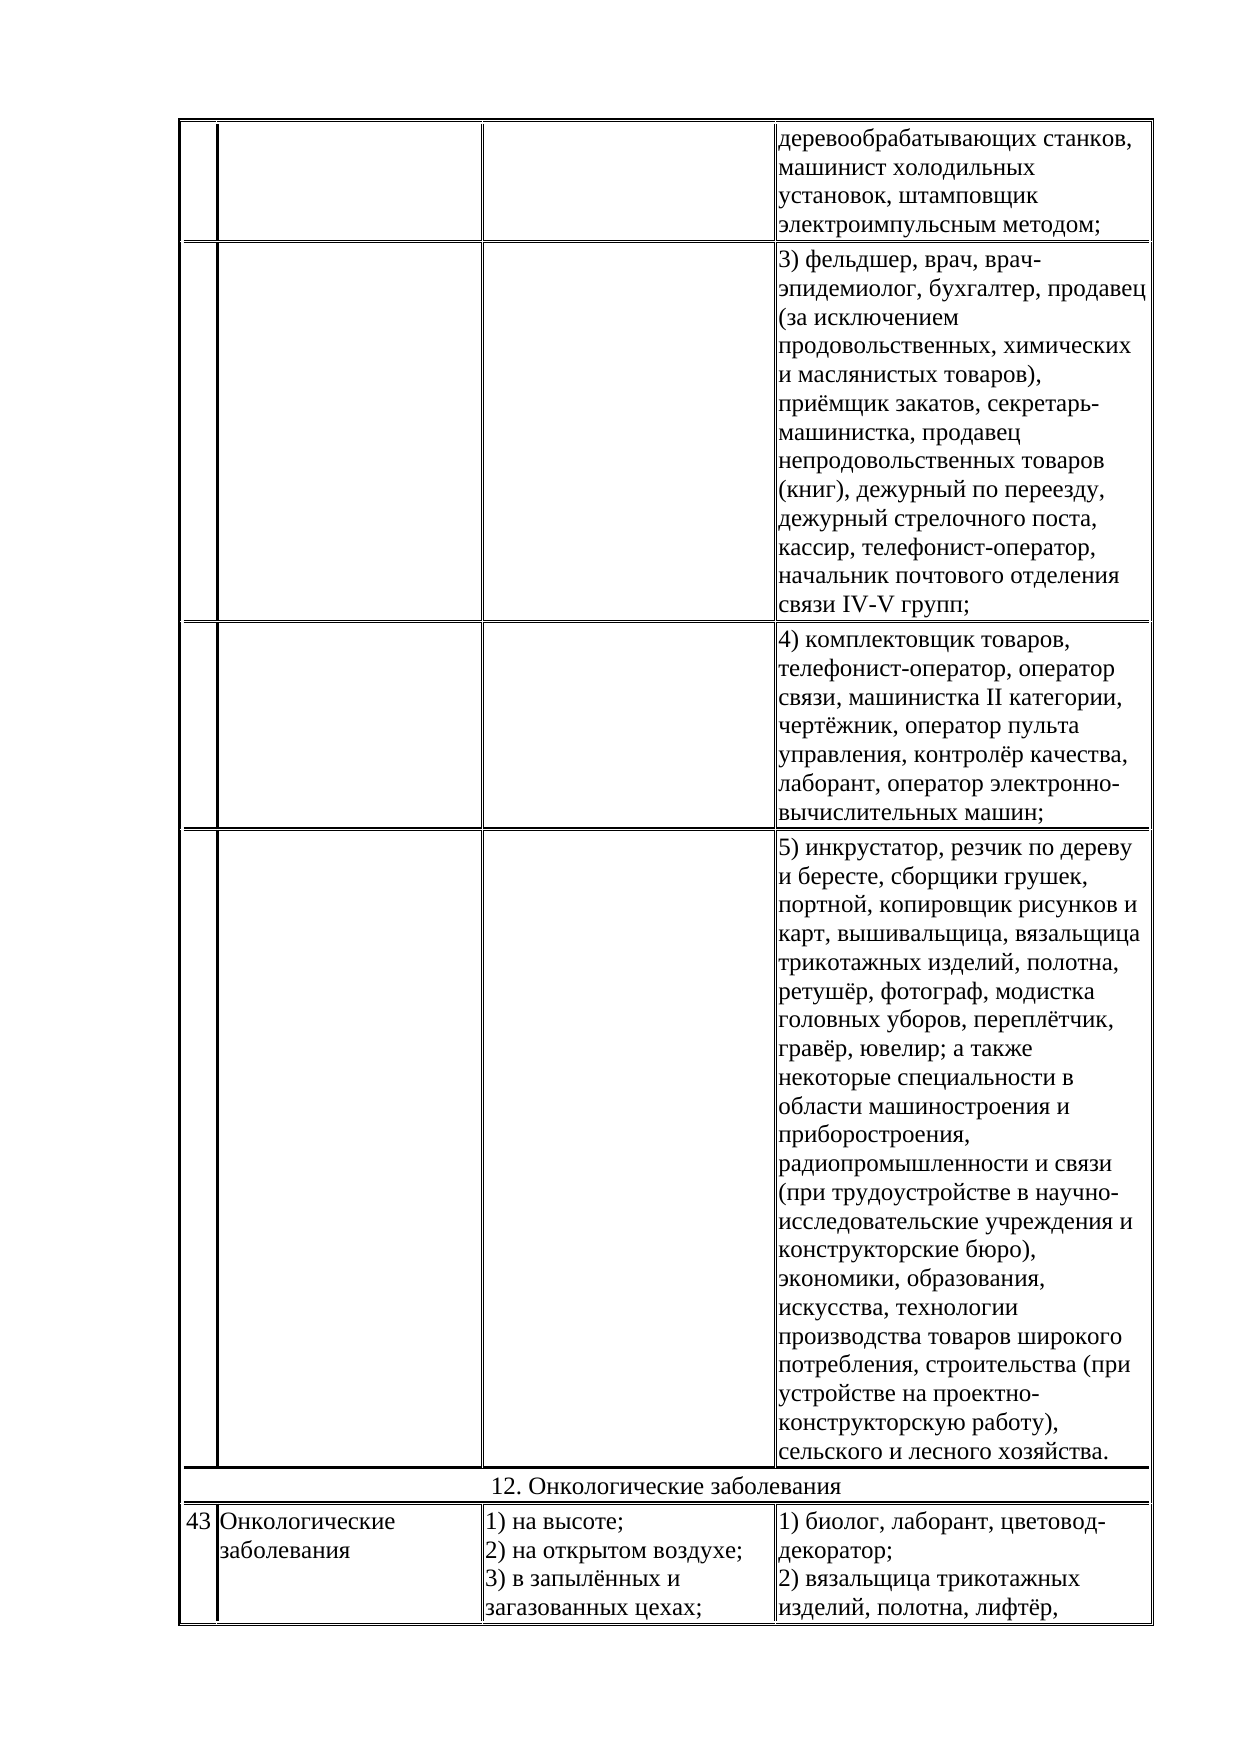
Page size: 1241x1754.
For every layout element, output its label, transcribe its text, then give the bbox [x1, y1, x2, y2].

table_cell 43 [181, 1501, 217, 1622]
table_cell [484, 243, 774, 619]
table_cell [776, 1501, 1151, 1622]
table_cell 4) комплектовщик товаров, телефонист-оператор, оператор связи, машинистка II категории, чертёжник, оператор пульта управления, контролёр качества, лаборант, оператор электронно-вычислительных машин; [777, 620, 1151, 827]
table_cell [217, 122, 483, 239]
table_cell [483, 122, 776, 239]
table_cell 42 [181, 120, 217, 239]
table_cell [181, 620, 216, 827]
table_cell [219, 623, 481, 827]
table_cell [217, 1505, 483, 1622]
table_cell [219, 243, 481, 619]
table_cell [776, 122, 1151, 239]
table_cell 12. Онкологические заболевания [181, 1466, 1151, 1501]
table_cell [181, 827, 216, 1466]
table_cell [483, 1505, 776, 1622]
table_cell [219, 831, 481, 1466]
table_cell 3) фельдшер, врач, врач-эпидемиолог, бухгалтер, продавец (за исключением продовольственных, химических и маслянистых товаров), приёмщик закатов, секретарь-машинистка, продавец непродовольственных товаров (книг), дежурный по переезду, дежурный стрелочного поста, кассир, телефонист-оператор, начальник почтового отделения связи IV-V групп; [777, 240, 1151, 619]
table_cell [484, 831, 774, 1466]
table_cell [181, 240, 216, 619]
table_cell [484, 623, 774, 827]
table_cell 5) инкрустатор, резчик по дереву и бересте, сборщики грушек, портной, копировщик рисунков и карт, вышивальщица, вязальщица трикотажных изделий, полотна, ретушёр, фотограф, модистка головных уборов, переплётчик, гравёр, ювелир; а также некоторые специальности в области машиностроения и приборостроения, радиопромышленности и связи (при трудоустройстве в научно- исследовательские учреждения и конструкторские бюро), экономики, образования, искусства, технологии производства товаров широкого потребления, строительства (при устройстве на проектно- конструкторскую работу), сельского и лесного хозяйства. [777, 827, 1151, 1466]
